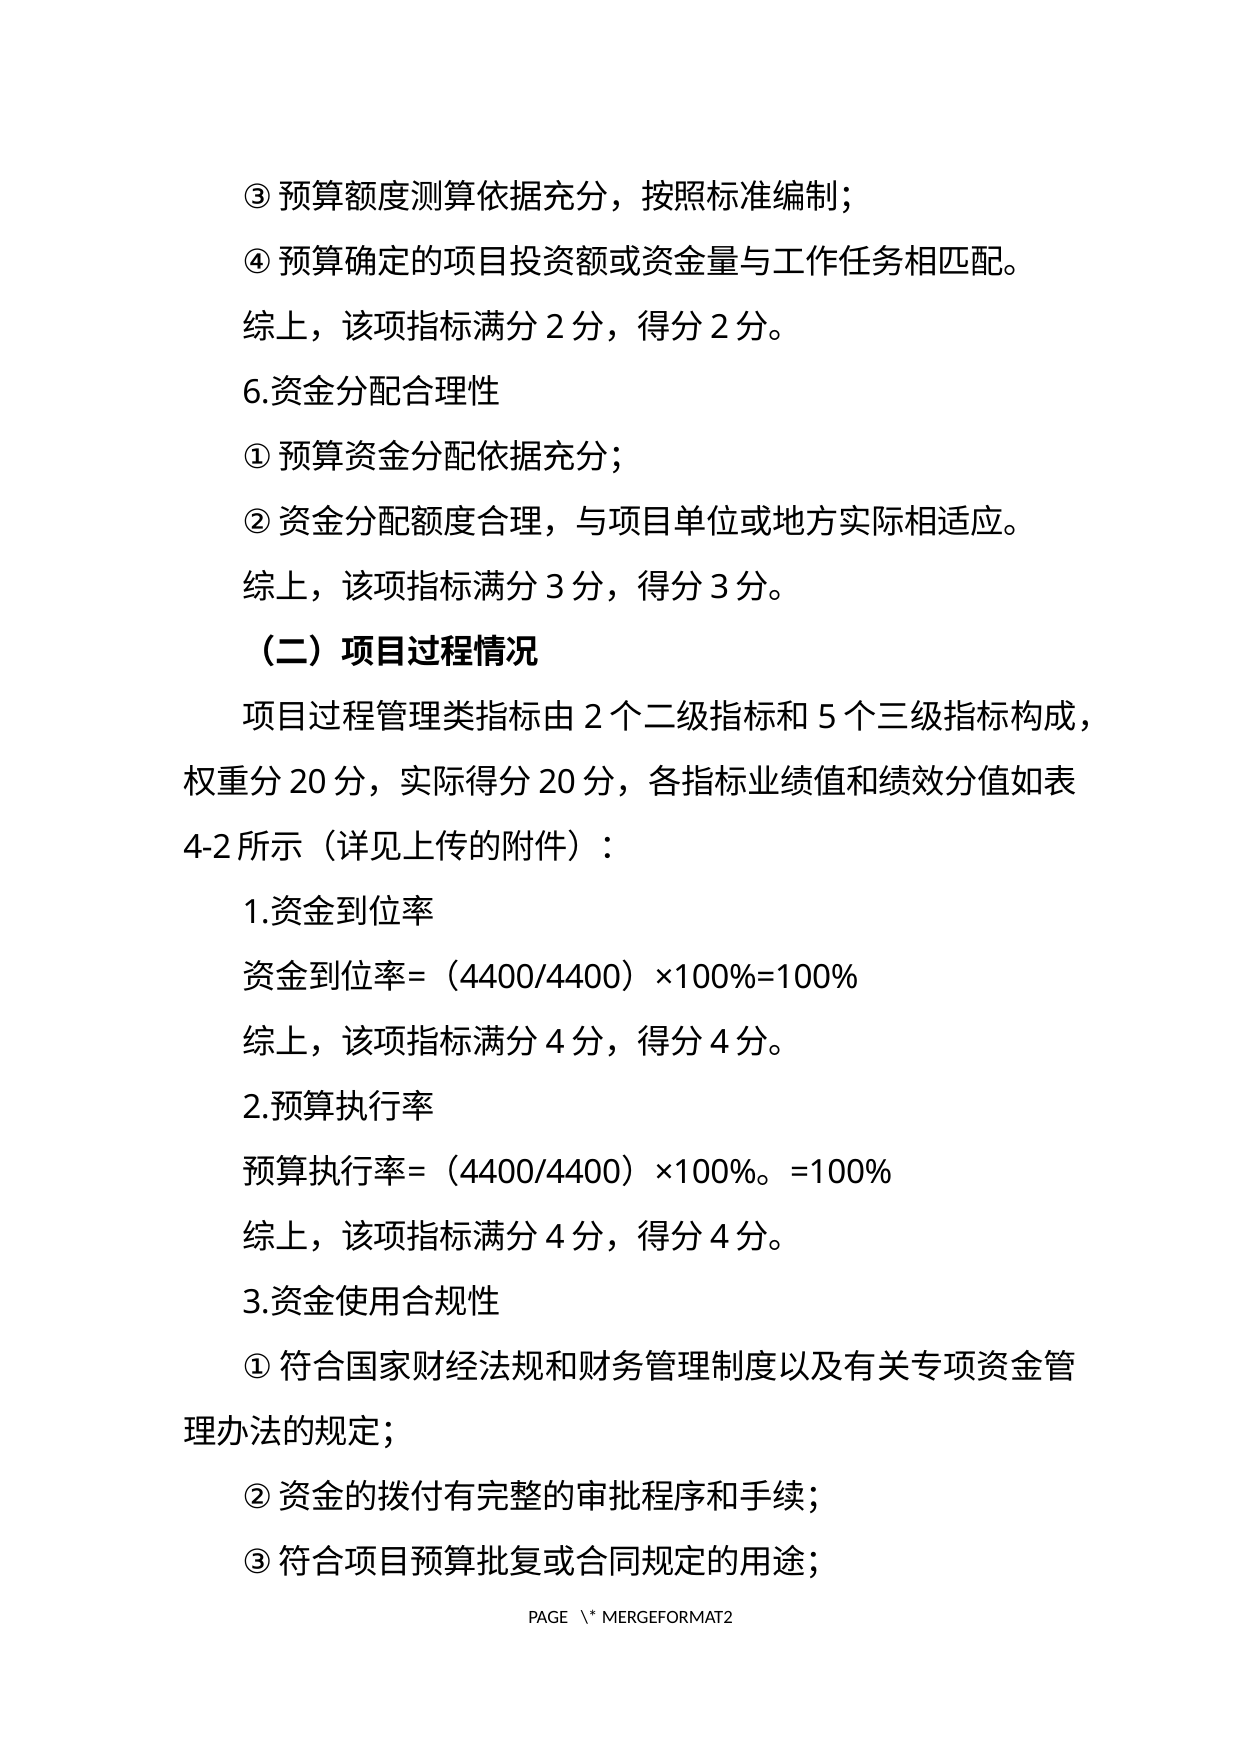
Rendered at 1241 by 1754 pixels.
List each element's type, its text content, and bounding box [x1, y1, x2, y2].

text 1.资金到位率 [183, 877, 1078, 942]
text ①符合国家财经法规和财务管理制度以及有关专项资金管理办法的规定； [183, 1332, 1078, 1462]
text 3.资金使用合规性 [183, 1267, 1078, 1332]
text 6.资金分配合理性 [183, 357, 1078, 422]
text 综上，该项指标满分2分，得分2分。 [183, 292, 1078, 357]
text ②资金的拨付有完整的审批程序和手续； [183, 1462, 1078, 1527]
text 2.预算执行率 [183, 1072, 1078, 1137]
text 综上，该项指标满分4分，得分4分。 [183, 1202, 1078, 1267]
text ②资金分配额度合理，与项目单位或地方实际相适应。 [183, 487, 1078, 552]
text ①预算资金分配依据充分； [183, 422, 1078, 487]
text ④预算确定的项目投资额或资金量与工作任务相匹配。 [183, 227, 1078, 292]
text ③预算额度测算依据充分，按照标准编制； [183, 162, 1078, 227]
text 综上，该项指标满分4分，得分4分。 [183, 1007, 1078, 1072]
text 预算执行率=（4400/4400）×100%。=100% [183, 1137, 1078, 1202]
text 资金到位率=（4400/4400）×100%=100% [183, 942, 1078, 1007]
text 项目过程管理类指标由2个二级指标和5个三级指标构成，权重分20分，实际得分20分，各指标业绩值和绩效分值如表4-2所示（详见上传的附件）： [183, 682, 1078, 877]
text （二）项目过程情况 [183, 617, 1078, 682]
text 综上，该项指标满分3分，得分3分。 [183, 552, 1078, 617]
text ③符合项目预算批复或合同规定的用途； [183, 1527, 1078, 1592]
